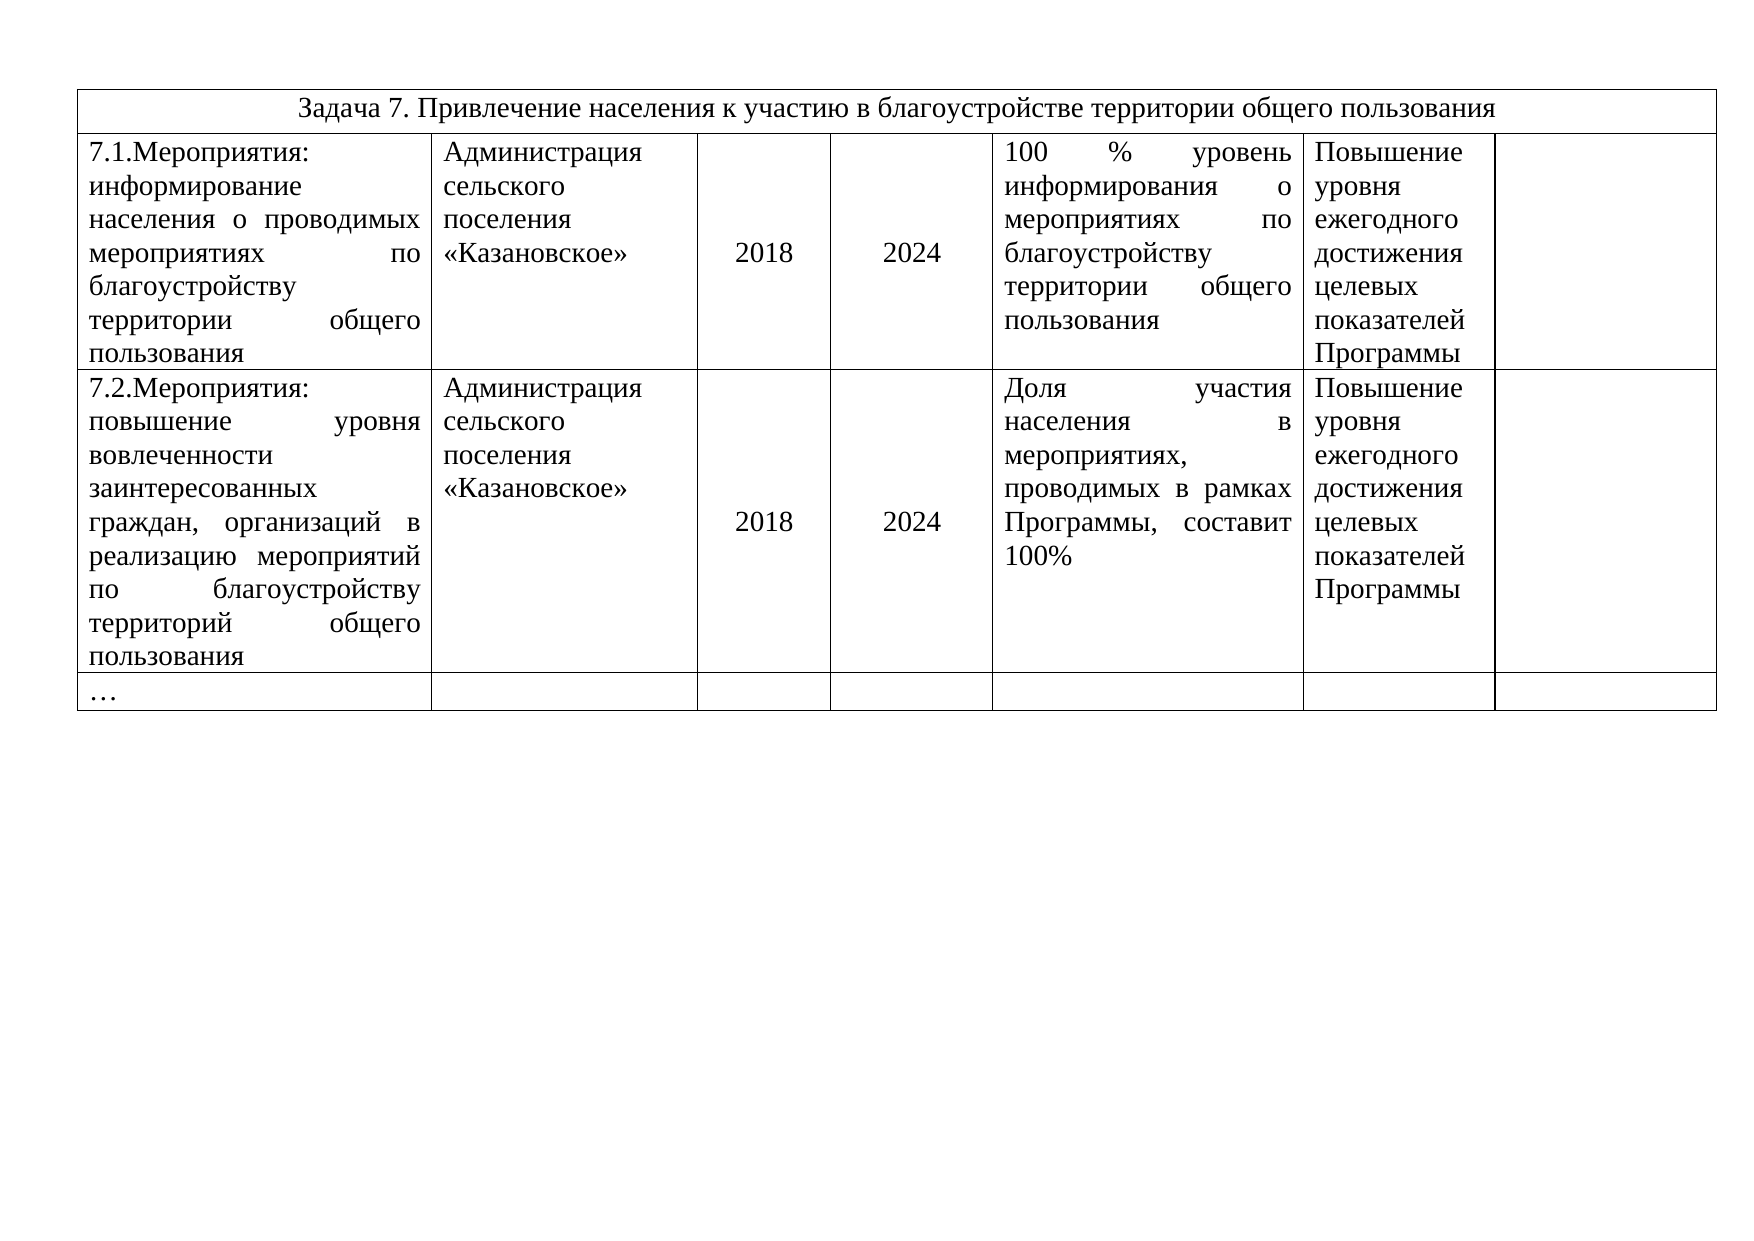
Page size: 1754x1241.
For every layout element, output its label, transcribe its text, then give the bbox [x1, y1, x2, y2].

table_cell 2024 [831, 134, 992, 369]
table_cell [993, 673, 1303, 710]
table_cell Повышение уровня ежегодного достижения целевых показателей Программы [1304, 370, 1494, 672]
table_cell [1496, 673, 1716, 710]
table_cell Доля участия населения в мероприятиях, проводимых в рамках Программы, составит 100% [993, 370, 1303, 672]
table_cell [432, 134, 697, 369]
table_cell Задача 7. Привлечение населения к участию в благоустройстве территории общего пользования [78, 90, 1716, 133]
table_cell 2018 [698, 370, 830, 672]
table_cell [1304, 673, 1494, 710]
table_cell [831, 673, 992, 710]
table_cell 2018 [698, 134, 830, 369]
table_cell [432, 673, 697, 710]
table_cell 100 % уровень информирования о мероприятиях по благоустройству территории общего пользования [993, 134, 1303, 369]
table_cell 7.2.Мероприятия: повышение уровня вовлеченности заинтересованных граждан, организаций в реализацию мероприятий по благоустройству территорий общего пользования [78, 370, 431, 672]
table_cell [1496, 370, 1716, 672]
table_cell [1304, 134, 1494, 369]
table_cell 7.1.Мероприятия: информирование населения о проводимых мероприятиях по благоустройству территории общего пользования [78, 134, 431, 369]
table_cell … [78, 673, 431, 710]
table_cell 2024 [831, 370, 992, 672]
table_cell [1496, 134, 1716, 369]
table_cell Администрация сельского поселения «Казановское» [432, 370, 697, 672]
table_cell [698, 673, 830, 710]
